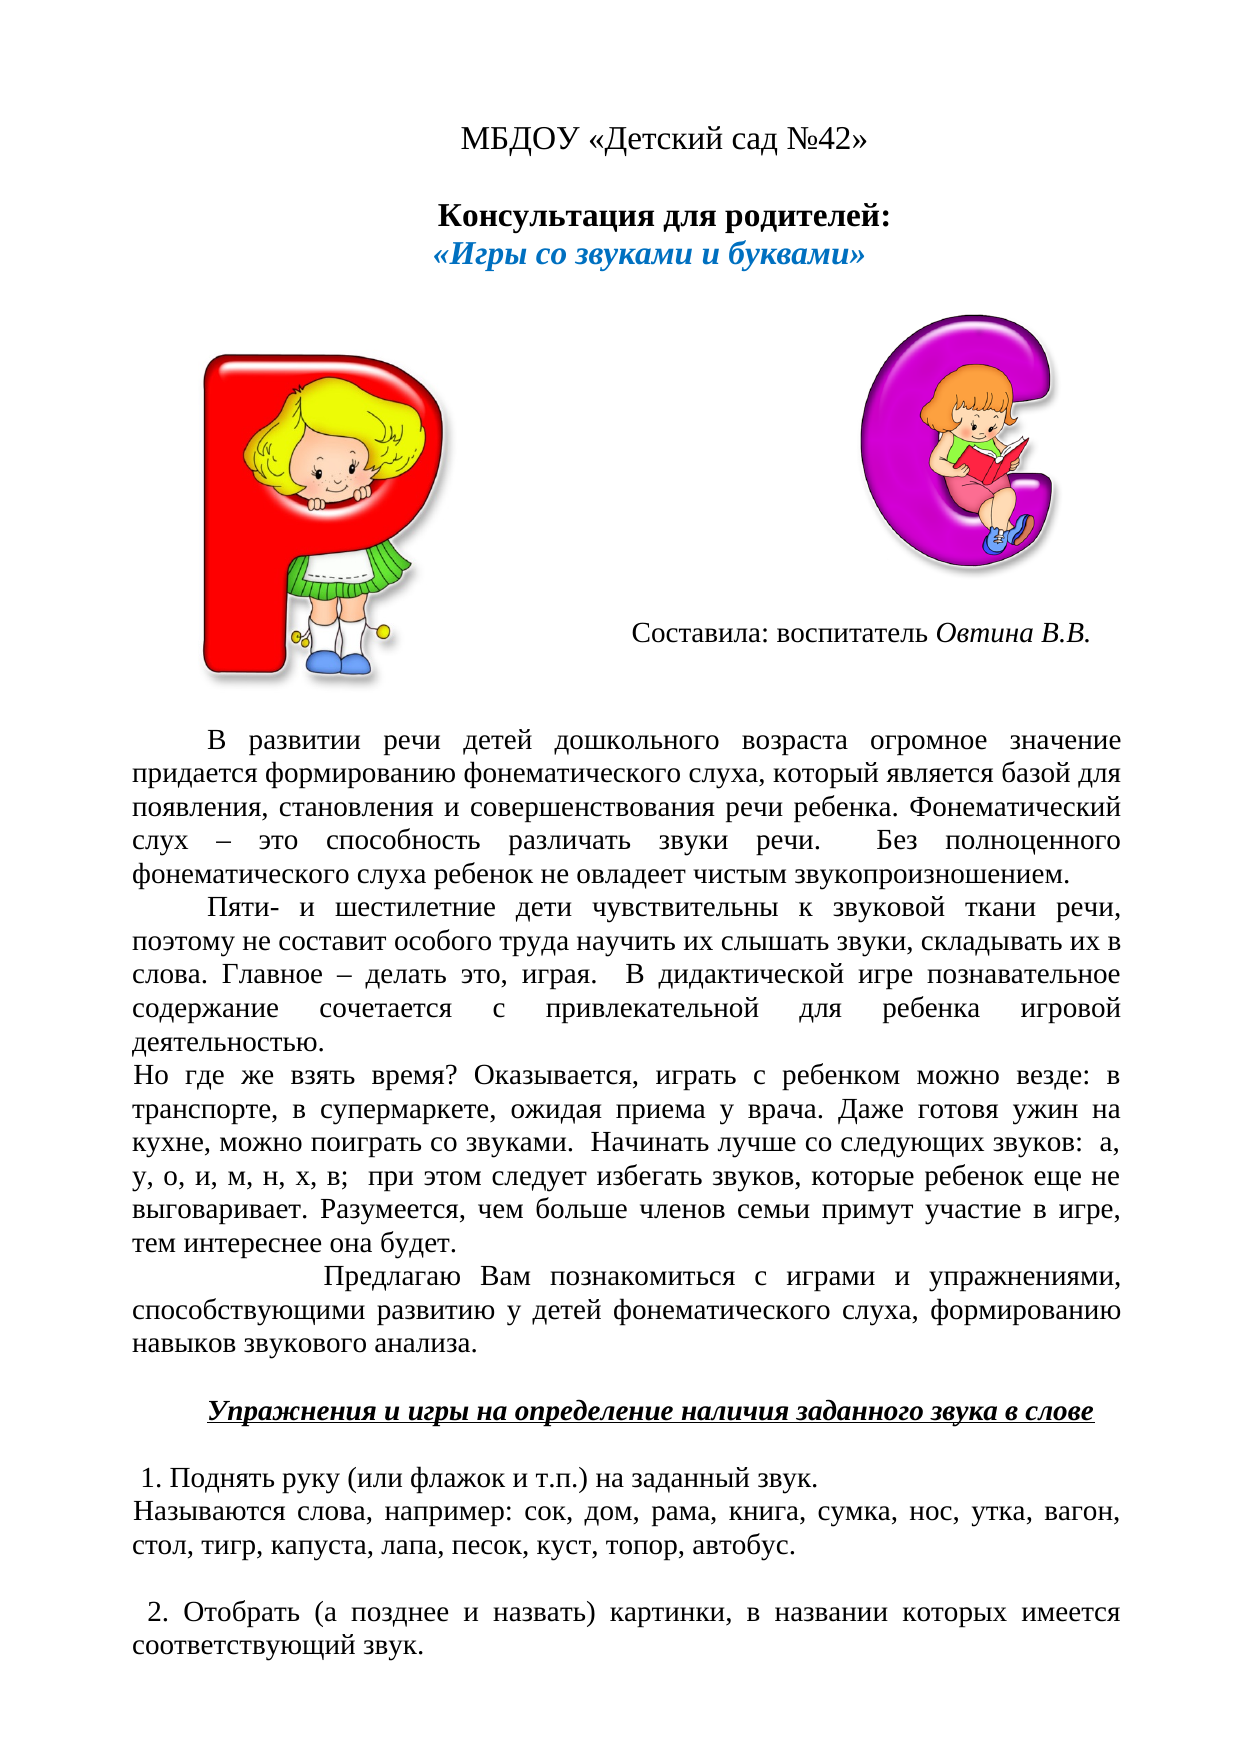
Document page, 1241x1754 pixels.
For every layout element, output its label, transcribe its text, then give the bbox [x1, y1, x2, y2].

text Пяти- и шестилетние дети чувствительны к звуковой ткани речи, поэтому не составит особого труда научить их слышать звуки, складывать их в слова. Главное – делать это, играя. В дидактической игре познавательное содержание сочетается с привлекательной для ребенка игровой деятельностью. [113, 889, 1122, 1057]
text Консультация для родителей: [207, 195, 1122, 233]
picture [808, 300, 1094, 587]
text В развитии речи детей дошкольного возраста огромное значение придается формированию фонематического слуха, который является базой для появления, становления и совершенствования речи ребенка. Фонематический слух – это способность различать звуки речи. Без полноценного фонематического слуха ребенок не овладеет чистым звукопроизношением. [132, 722, 1122, 889]
text «Игры со звуками и буквами» [113, 233, 1122, 271]
text 2. Отобрать (а позднее и назвать) картинки, в названии которых имеется соответствующий звук. [132, 1594, 1122, 1661]
text МБДОУ «Детский сад №42» [207, 118, 1122, 156]
text Предлагаю Вам познакомиться с играми и упражнениями, способствующими развитию у детей фонематического слуха, формированию навыков звукового анализа. [113, 1258, 1122, 1359]
text Называются слова, например: сок, дом, рама, книга, сумка, нос, утка, вагон, стол, тигр, капуста, лапа, песок, куст, топор, автобус. [132, 1493, 1122, 1560]
table_header [132, 271, 618, 693]
picture [143, 328, 508, 693]
text Но где же взять время? Оказывается, играть с ребенком можно везде: в транспорте, в супермаркете, ожидая приема у врача. Даже готовя ужин на кухне, можно поиграть со звуками. Начинать лучше со следующих звуков: а, у, о, и, м, н, х, в; при этом следует избегать звуков, которые ребенок еще не выговаривает. Разумеется, чем больше членов семьи примут участие в игре, тем интереснее она будет. [113, 1057, 1122, 1258]
text 1. Поднять руку (или флажок и т.п.) на заданный звук. [132, 1460, 1122, 1493]
text Упражнения и игры на определение наличия заданного звука в слове [132, 1393, 1122, 1426]
table_header Составила: воспитатель Овтина В.В. [619, 271, 1105, 693]
